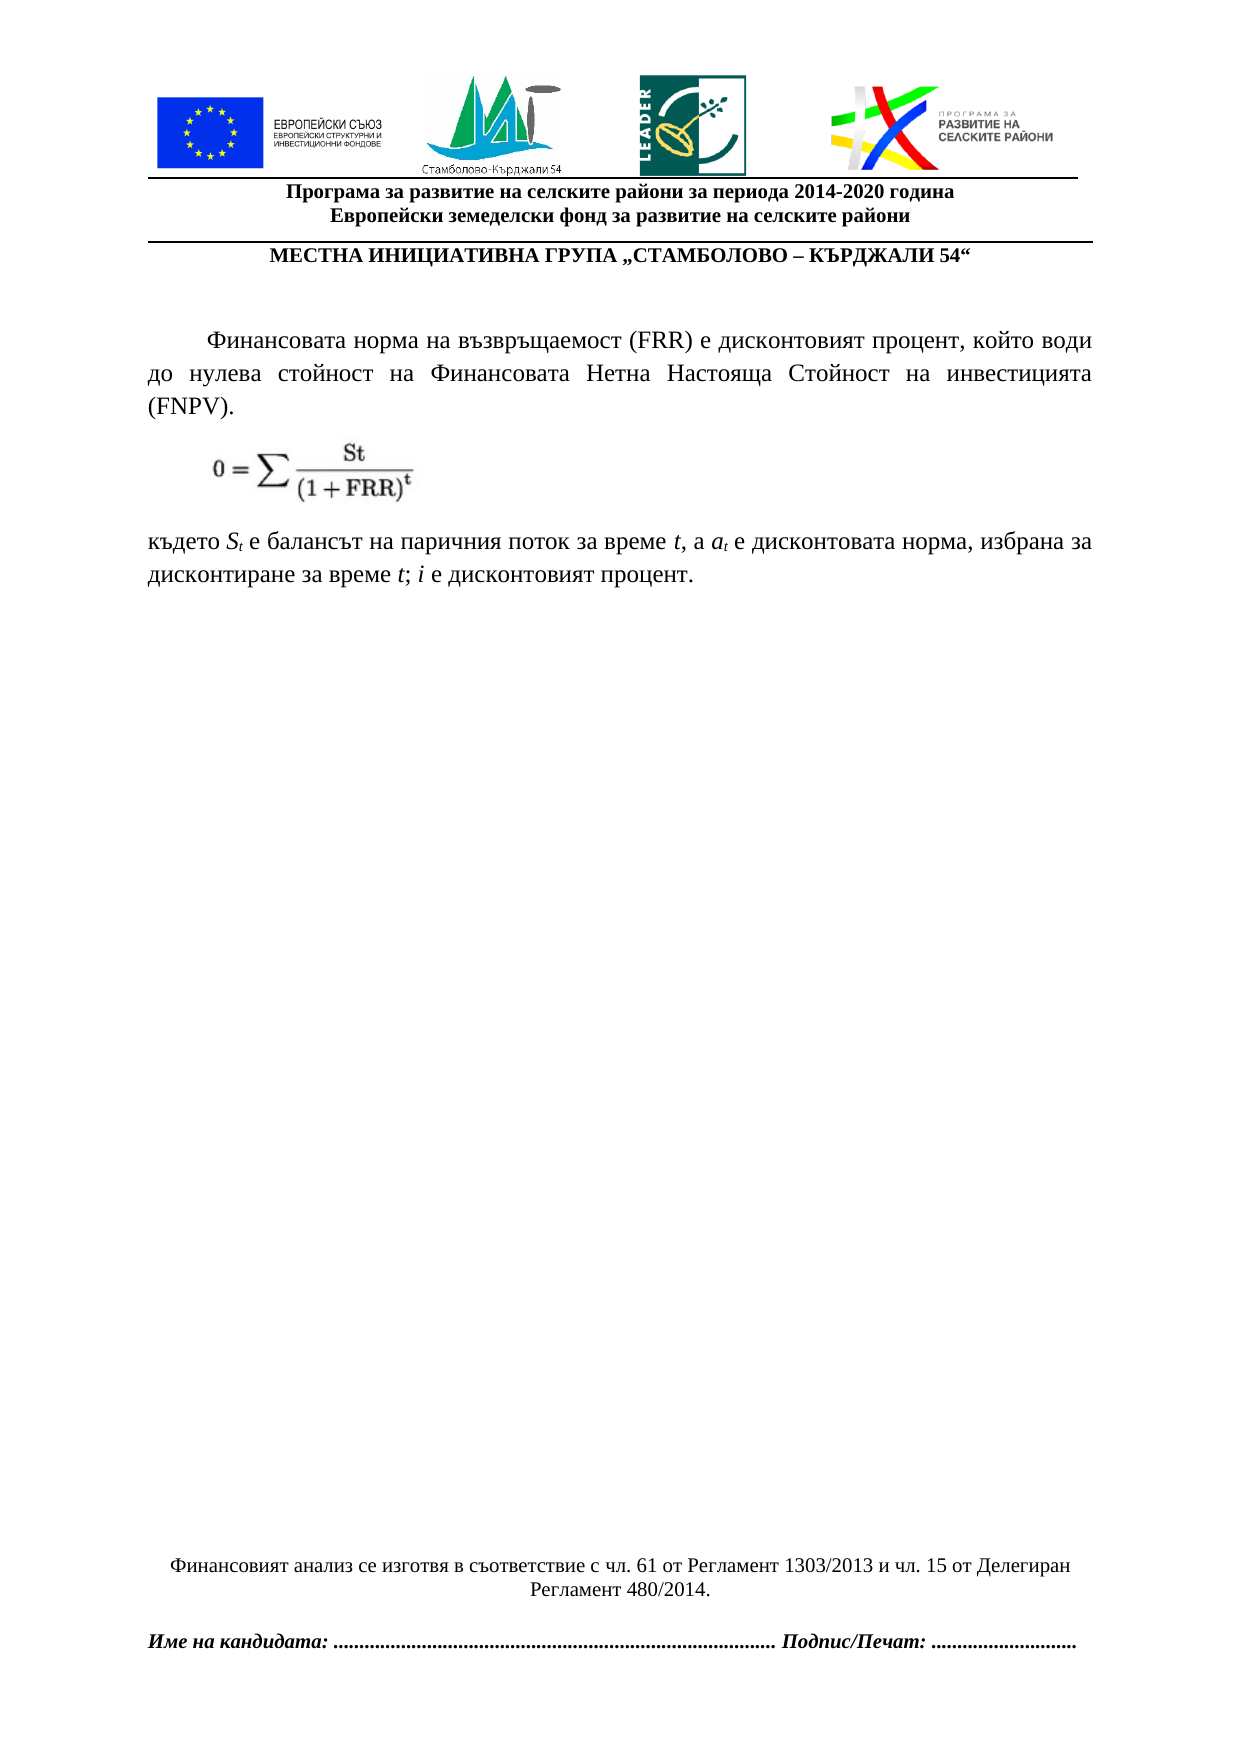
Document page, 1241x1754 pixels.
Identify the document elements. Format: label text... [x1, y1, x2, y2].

text където St е балансът на паричния поток за време t, а at е дисконтовата норма, избрана за дисконтиране за време t; i е дисконтовият процент. [148, 526, 1093, 588]
picture [818, 80, 1062, 176]
picture [206, 436, 421, 510]
picture [639, 75, 747, 176]
picture [422, 73, 562, 176]
picture [147, 86, 407, 176]
text Финансовата норма на възвръщаемост (FRR) е дисконтовият процент, който води до нулева стойност на Финансовата Нетна Настояща Стойност на инвестицията (FNPV). [148, 325, 1093, 420]
